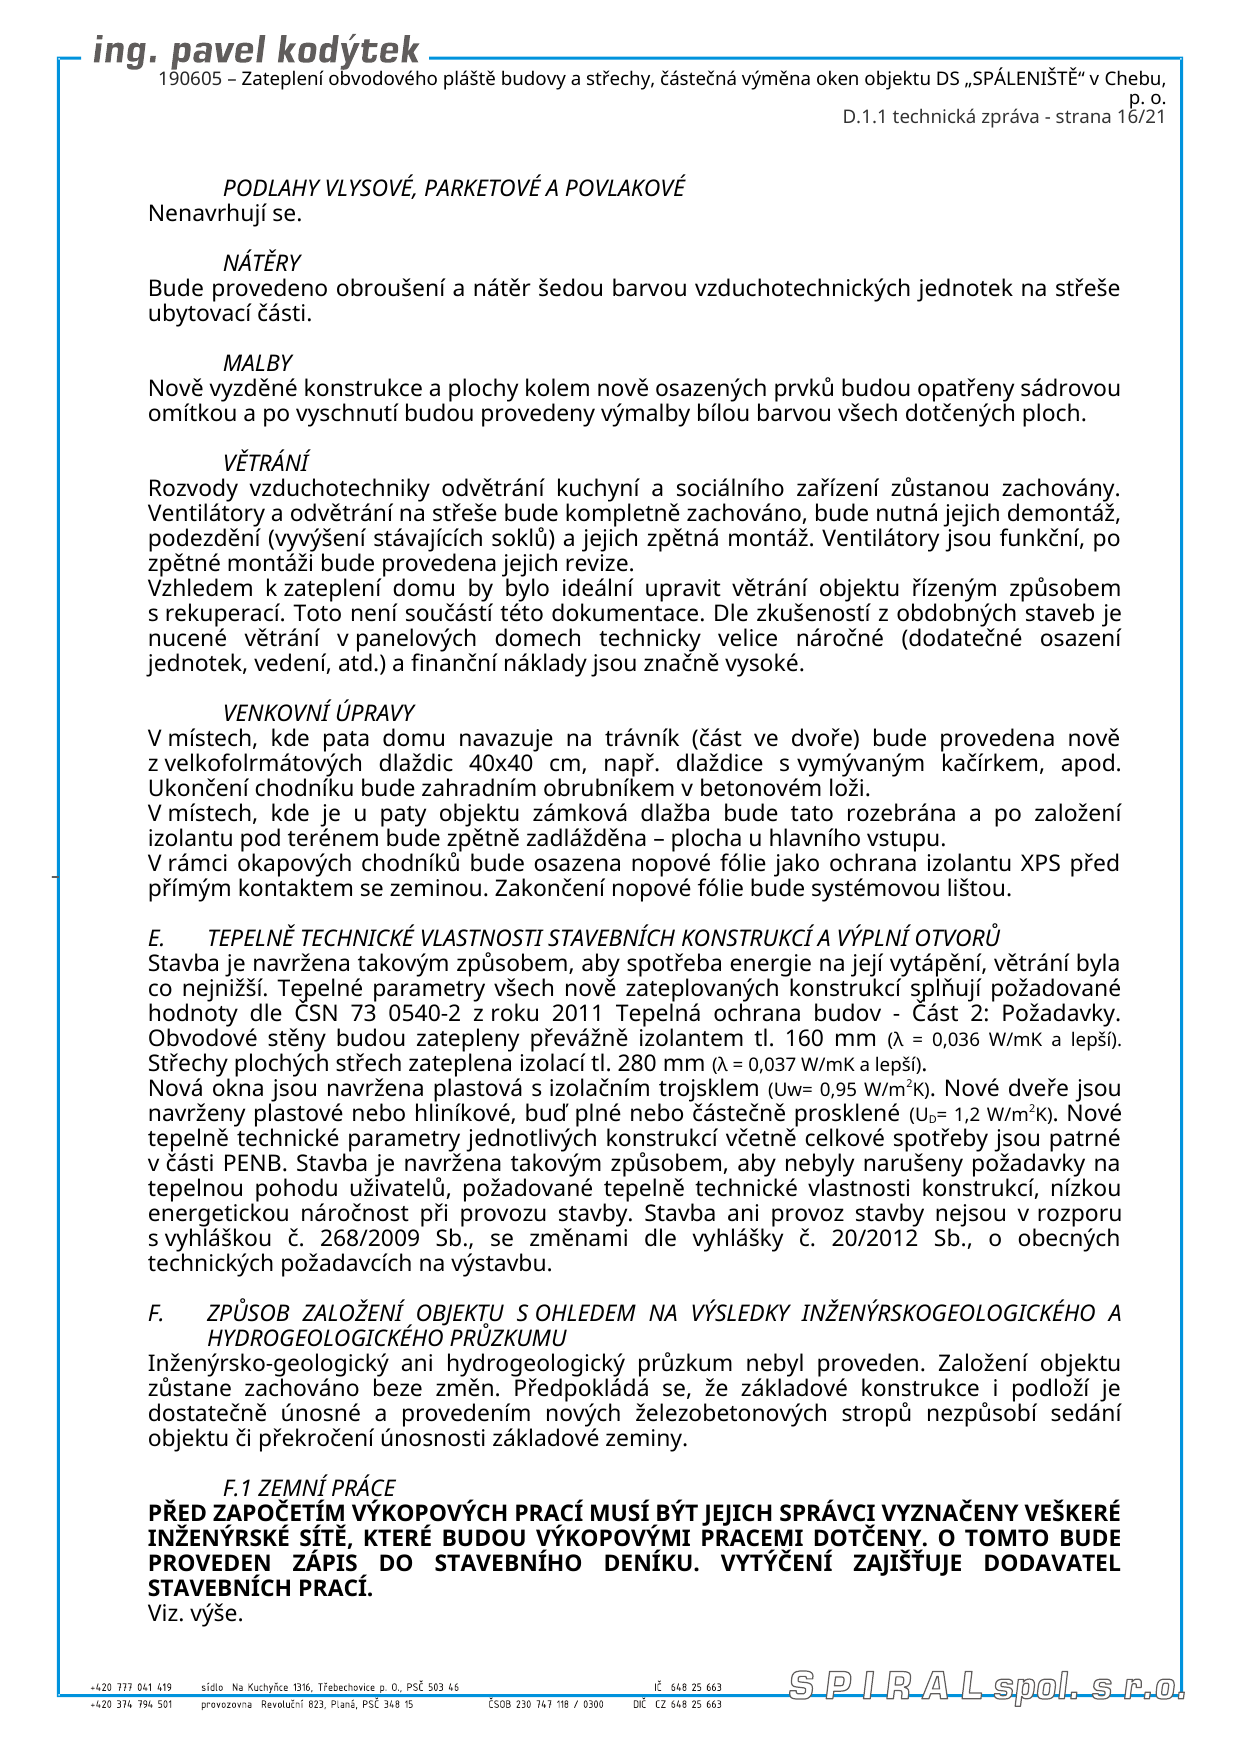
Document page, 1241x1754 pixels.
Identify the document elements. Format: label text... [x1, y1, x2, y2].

text Nově vyzděné konstrukce a plochy kolem nově osazených prvků budou opatřeny sádrovou omítkou a po vyschnutí budou provedeny výmalby bílou barvou všech dotčených ploch. [148, 376, 1122, 426]
text Nenavrhují se. [148, 201, 1122, 226]
text V místech, kde je u paty objektu zámková dlažba bude tato rozebrána a po založení izolantu pod terénem bude zpětně zadlážděna – plocha u hlavního vstupu. [148, 801, 1122, 851]
text VĚTRÁNÍ [148, 451, 1122, 476]
text F.1 Zemní práce [148, 1476, 1122, 1501]
text PODLAHY VLYSOVÉ, PARKETOVÉ A POVLAKOVÉ [148, 176, 1122, 201]
text MALBY [148, 351, 1122, 376]
text NÁTĚRY [148, 251, 1122, 276]
text Viz. výše. [148, 1601, 1122, 1626]
list tepelně technické vlastnosti stavebních konstrukcí a výplní otvorů [148, 926, 1122, 951]
text V místech, kde pata domu navazuje na trávník (část ve dvoře) bude provedena nově z velkofolrmátových dlaždic 40x40 cm, např. dlaždice s vymývaným kačírkem, apod. Ukončení chodníku bude zahradním obrubníkem v betonovém loži. [148, 726, 1122, 801]
text Inženýrsko-geologický ani hydrogeologický průzkum nebyl proveden. Založení objektu zůstane zachováno beze změn. Předpokládá se, že základové konstrukce i podloží je dostatečně únosné a provedením nových železobetonových stropů nezpůsobí sedání objektu či překročení únosnosti základové zeminy. [148, 1351, 1122, 1451]
text Vzhledem k zateplení domu by bylo ideální upravit větrání objektu řízeným způsobem s rekuperací. Toto není součástí této dokumentace. Dle zkušeností z obdobných staveb je nucené větrání v panelových domech technicky velice náročné (dodatečné osazení jednotek, vedení, atd.) a finanční náklady jsou značně vysoké. [148, 576, 1122, 676]
text V rámci okapových chodníků bude osazena nopové fólie jako ochrana izolantu XPS před přímým kontaktem se zeminou. Zakončení nopové fólie bude systémovou lištou. [148, 851, 1122, 901]
text Rozvody vzduchotechniky odvětrání kuchyní a sociálního zařízení zůstanou zachovány. Ventilátory a odvětrání na střeše bude kompletně zachováno, bude nutná jejich demontáž, podezdění (vyvýšení stávajících soklů) a jejich zpětná montáž. Ventilátory jsou funkční, po zpětné montáži bude provedena jejich revize. [148, 476, 1122, 576]
text Bude provedeno obroušení a nátěr šedou barvou vzduchotechnických jednotek na střeše ubytovací části. [148, 276, 1122, 326]
text Nová okna jsou navržena plastová s izolačním trojsklem (Uw= 0,95 W/m2K). Nové dveře jsou navrženy plastové nebo hliníkové, buď plné nebo částečně prosklené (UD= 1,2 W/m2K). Nové tepelně technické parametry jednotlivých konstrukcí včetně celkové spotřeby jsou patrné v části PENB. Stavba je navržena takovým způsobem, aby nebyly narušeny požadavky na tepelnou pohodu uživatelů, požadované tepelně technické vlastnosti konstrukcí, nízkou energetickou náročnost při provozu stavby. Stavba ani provoz stavby nejsou v rozporu s vyhláškou č. 268/2009 Sb., se změnami dle vyhlášky č. 20/2012 Sb., o obecných technických požadavcích na výstavbu. [148, 1076, 1122, 1276]
text Venkovní úpravy [148, 701, 1122, 726]
text Před započetím výkopových prací musí být jejich správci vyznačeny veškeré inženýrské sítě, které budou výkopovými pracemi dotčeny. o tomto bude proveden zápis do stavebního deníku. vytýčení zajišťuje dodavatel stavebních prací. [148, 1501, 1122, 1601]
text Stavba je navržena takovým způsobem, aby spotřeba energie na její vytápění, větrání byla co nejnižší. Tepelné parametry všech nově zateplovaných konstrukcí splňují požadované hodnoty dle ČSN 73 0540-2 z roku 2011 Tepelná ochrana budov - Část 2: Požadavky. Obvodové stěny budou zatepleny převážně izolantem tl. 160 mm (λ = 0,036 W/mK a lepší). Střechy plochých střech zateplena izolací tl. 280 mm (λ = 0,037 W/mK a lepší). [148, 951, 1122, 1076]
list způsob založení objektu s ohledem na výsledky inženýrskogeologického a hydrogeologického průzkumu [148, 1301, 1122, 1351]
